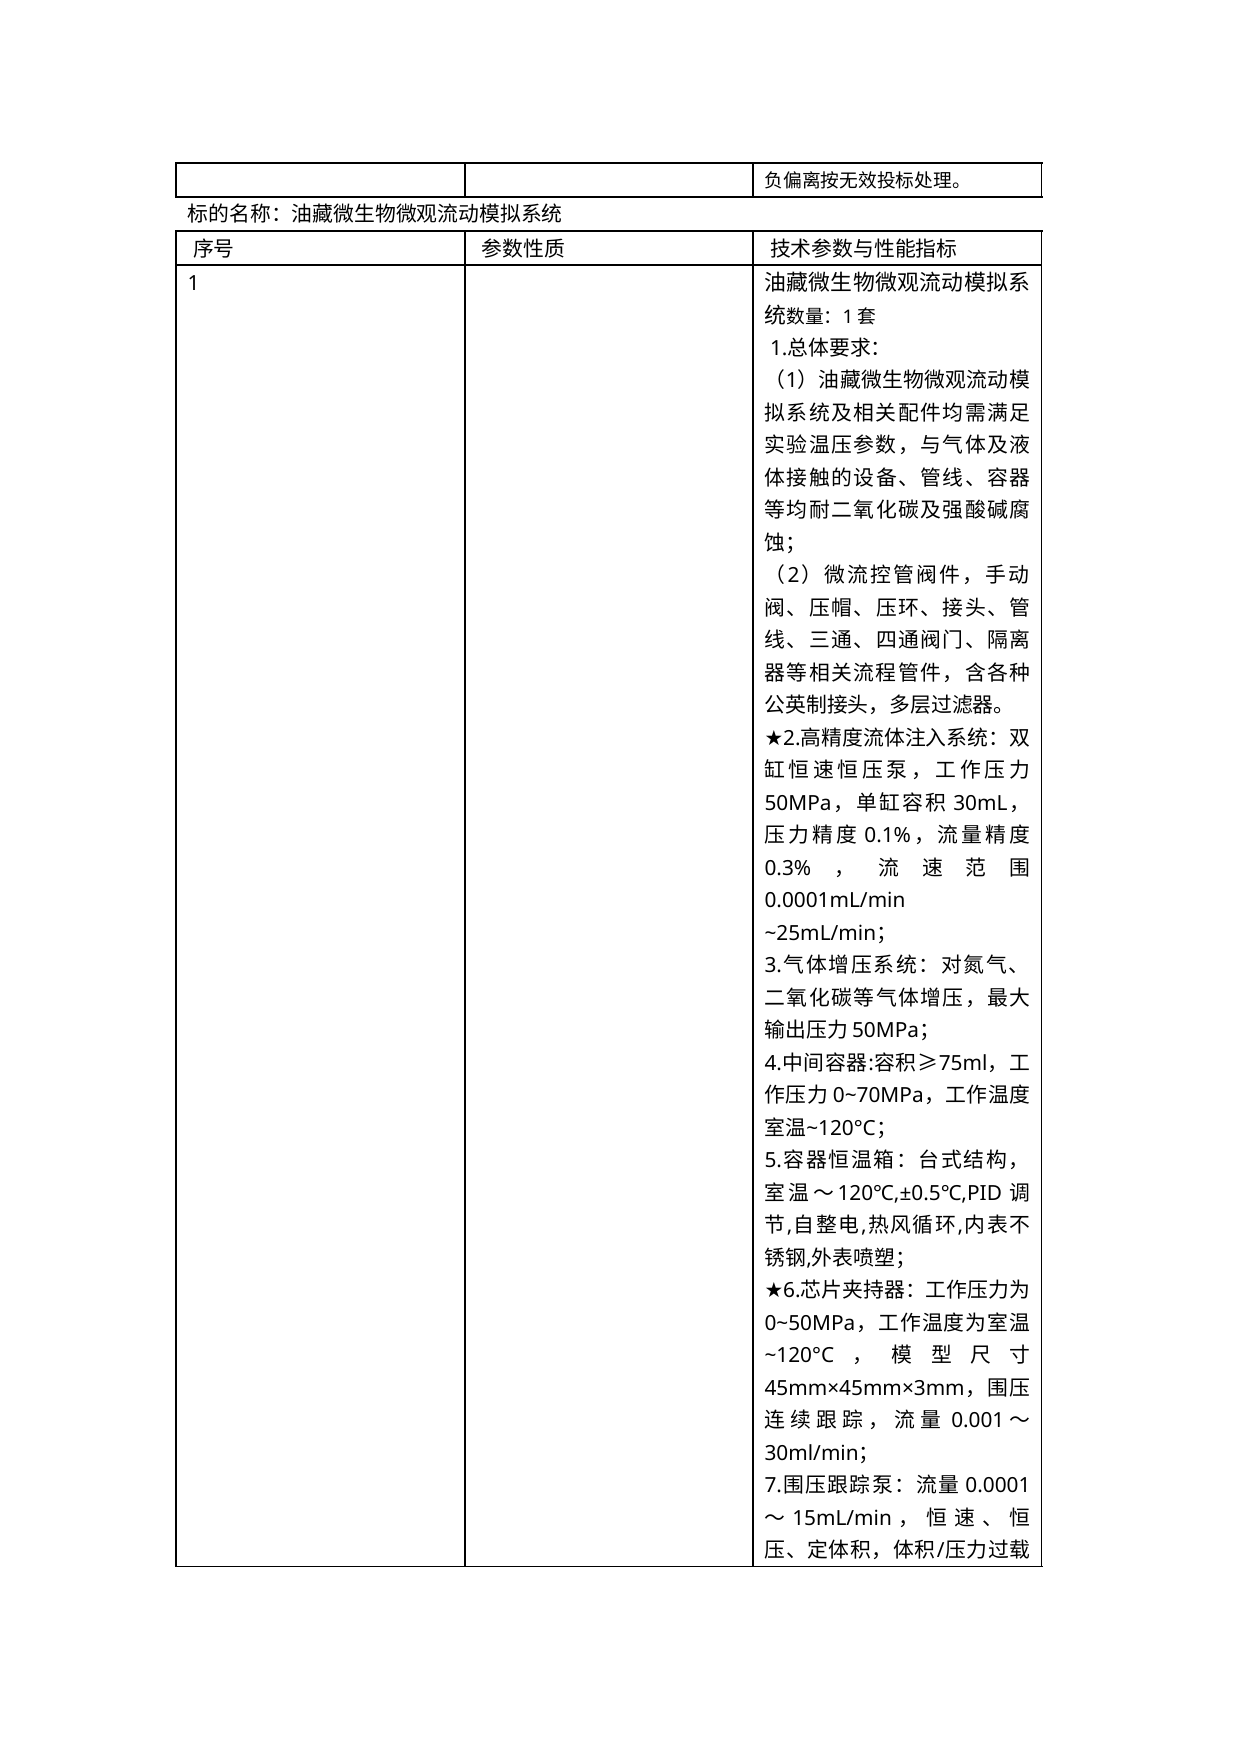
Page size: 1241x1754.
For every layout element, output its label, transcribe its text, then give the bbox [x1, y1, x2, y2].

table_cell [754, 164, 1041, 196]
table_cell 2 [177, 164, 464, 196]
table_cell [466, 164, 752, 196]
text 标的名称：油藏微生物微观流动模拟系统 [187, 198, 1053, 230]
table_header 序号 [177, 232, 464, 264]
table_cell [466, 266, 752, 1566]
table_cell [754, 266, 1041, 1566]
table_header 参数性质 [466, 232, 752, 264]
table_cell 1 [177, 266, 464, 1566]
table_header 技术参数与性能指标 [754, 232, 1041, 264]
